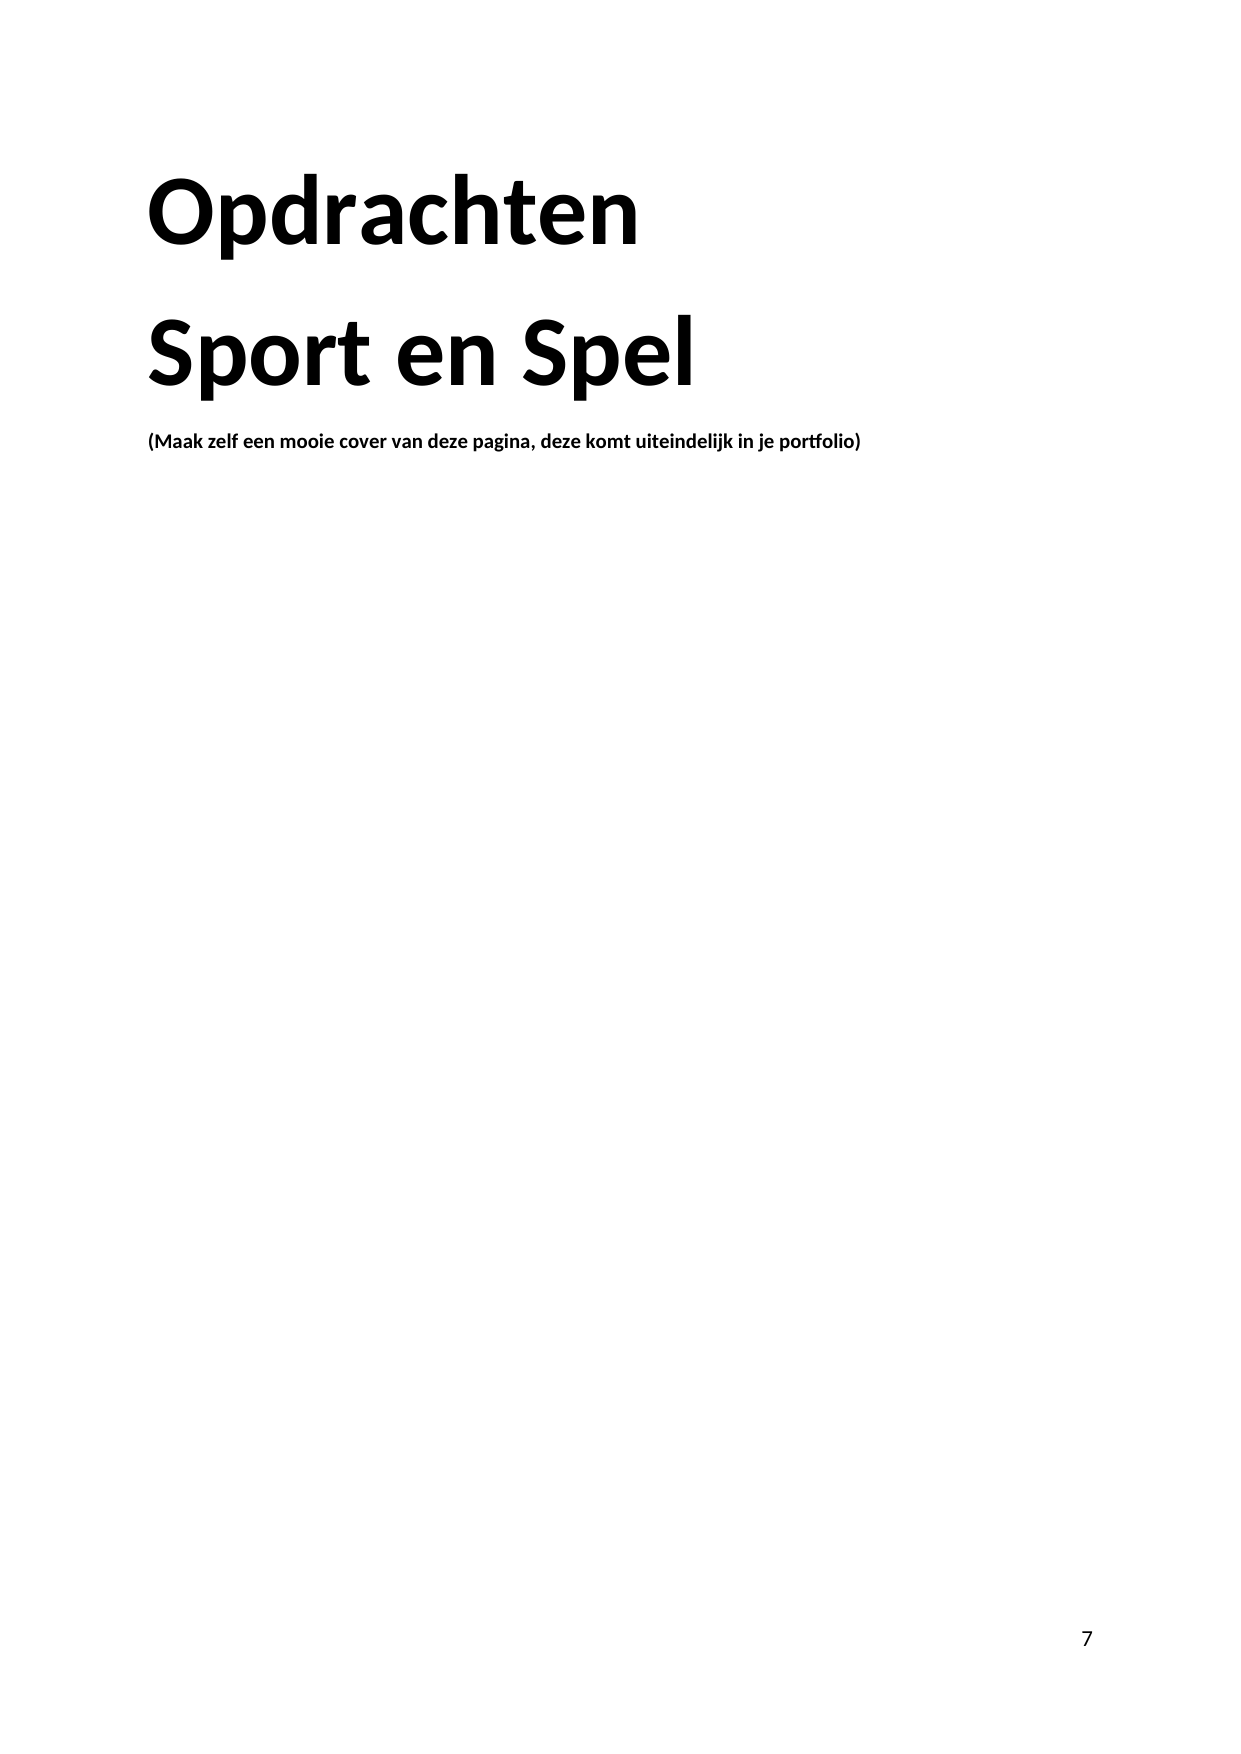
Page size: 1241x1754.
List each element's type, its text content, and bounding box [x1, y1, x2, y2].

text Sport en Spel [148, 288, 1093, 410]
text Opdrachten [148, 148, 1093, 270]
text (Maak zelf een mooie cover van deze pagina, deze komt uiteindelijk in je portfolio) [148, 428, 1093, 454]
